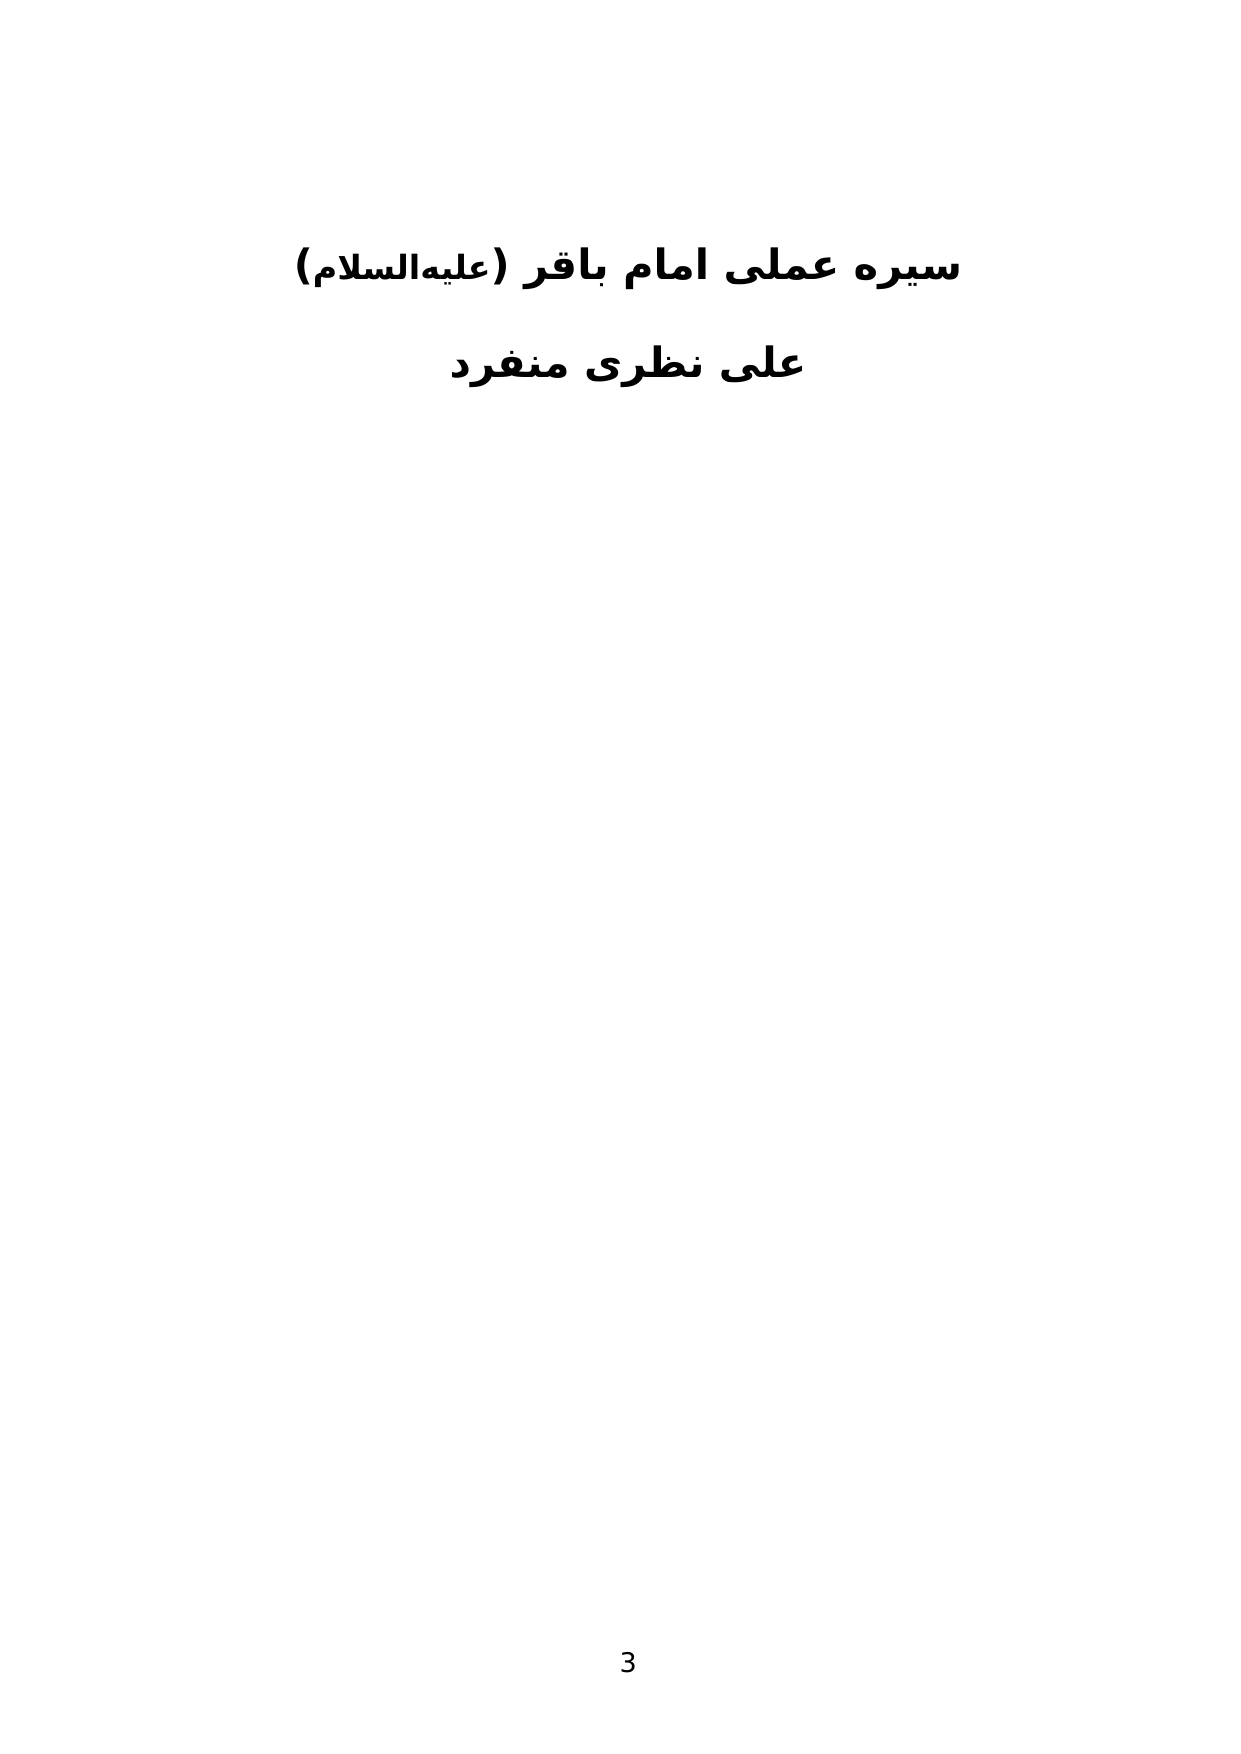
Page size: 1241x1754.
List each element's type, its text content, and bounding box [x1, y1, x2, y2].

text على نظرى منفرد [197, 339, 1059, 388]
text سيره عملى امام باقر (عليه‌السلام) [197, 241, 1059, 289]
